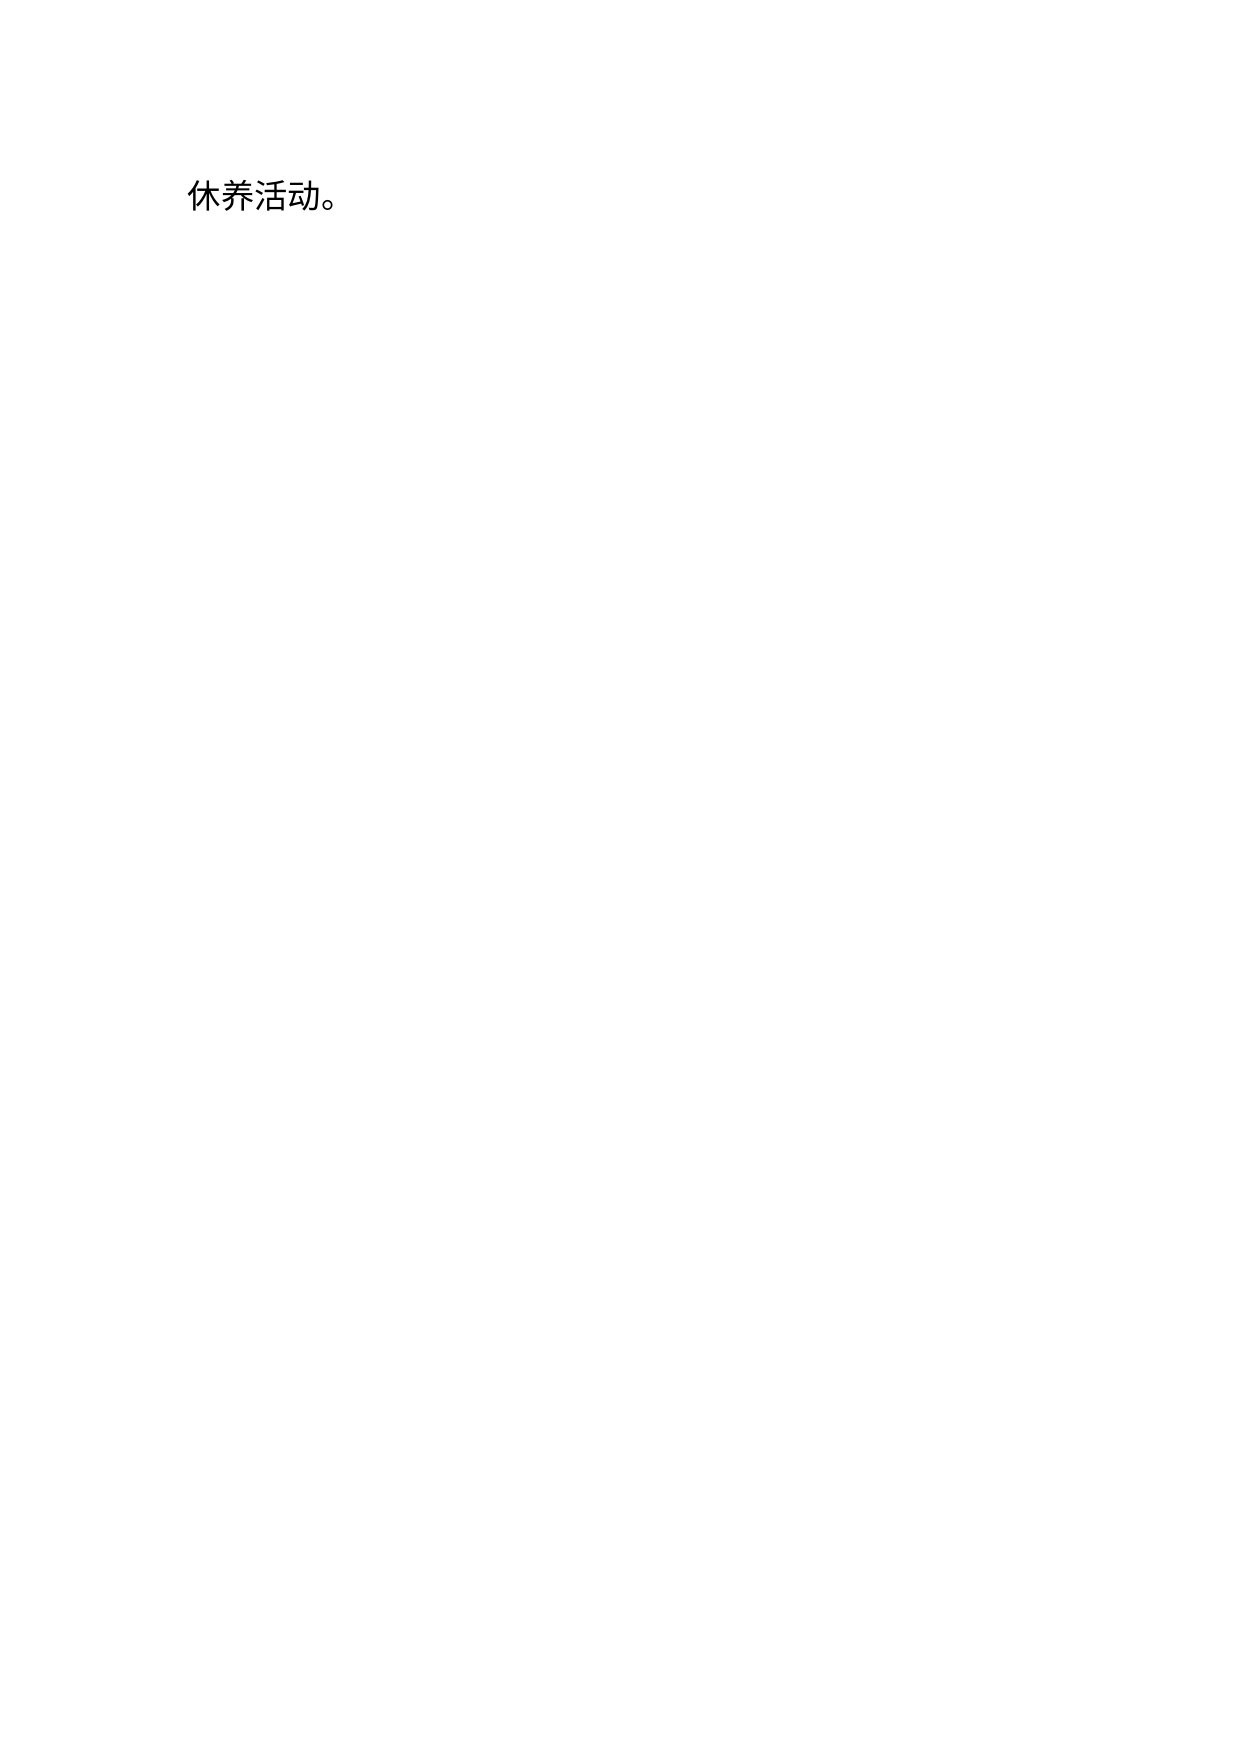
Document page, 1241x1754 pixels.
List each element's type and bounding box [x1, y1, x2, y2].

text [187, 162, 1053, 227]
